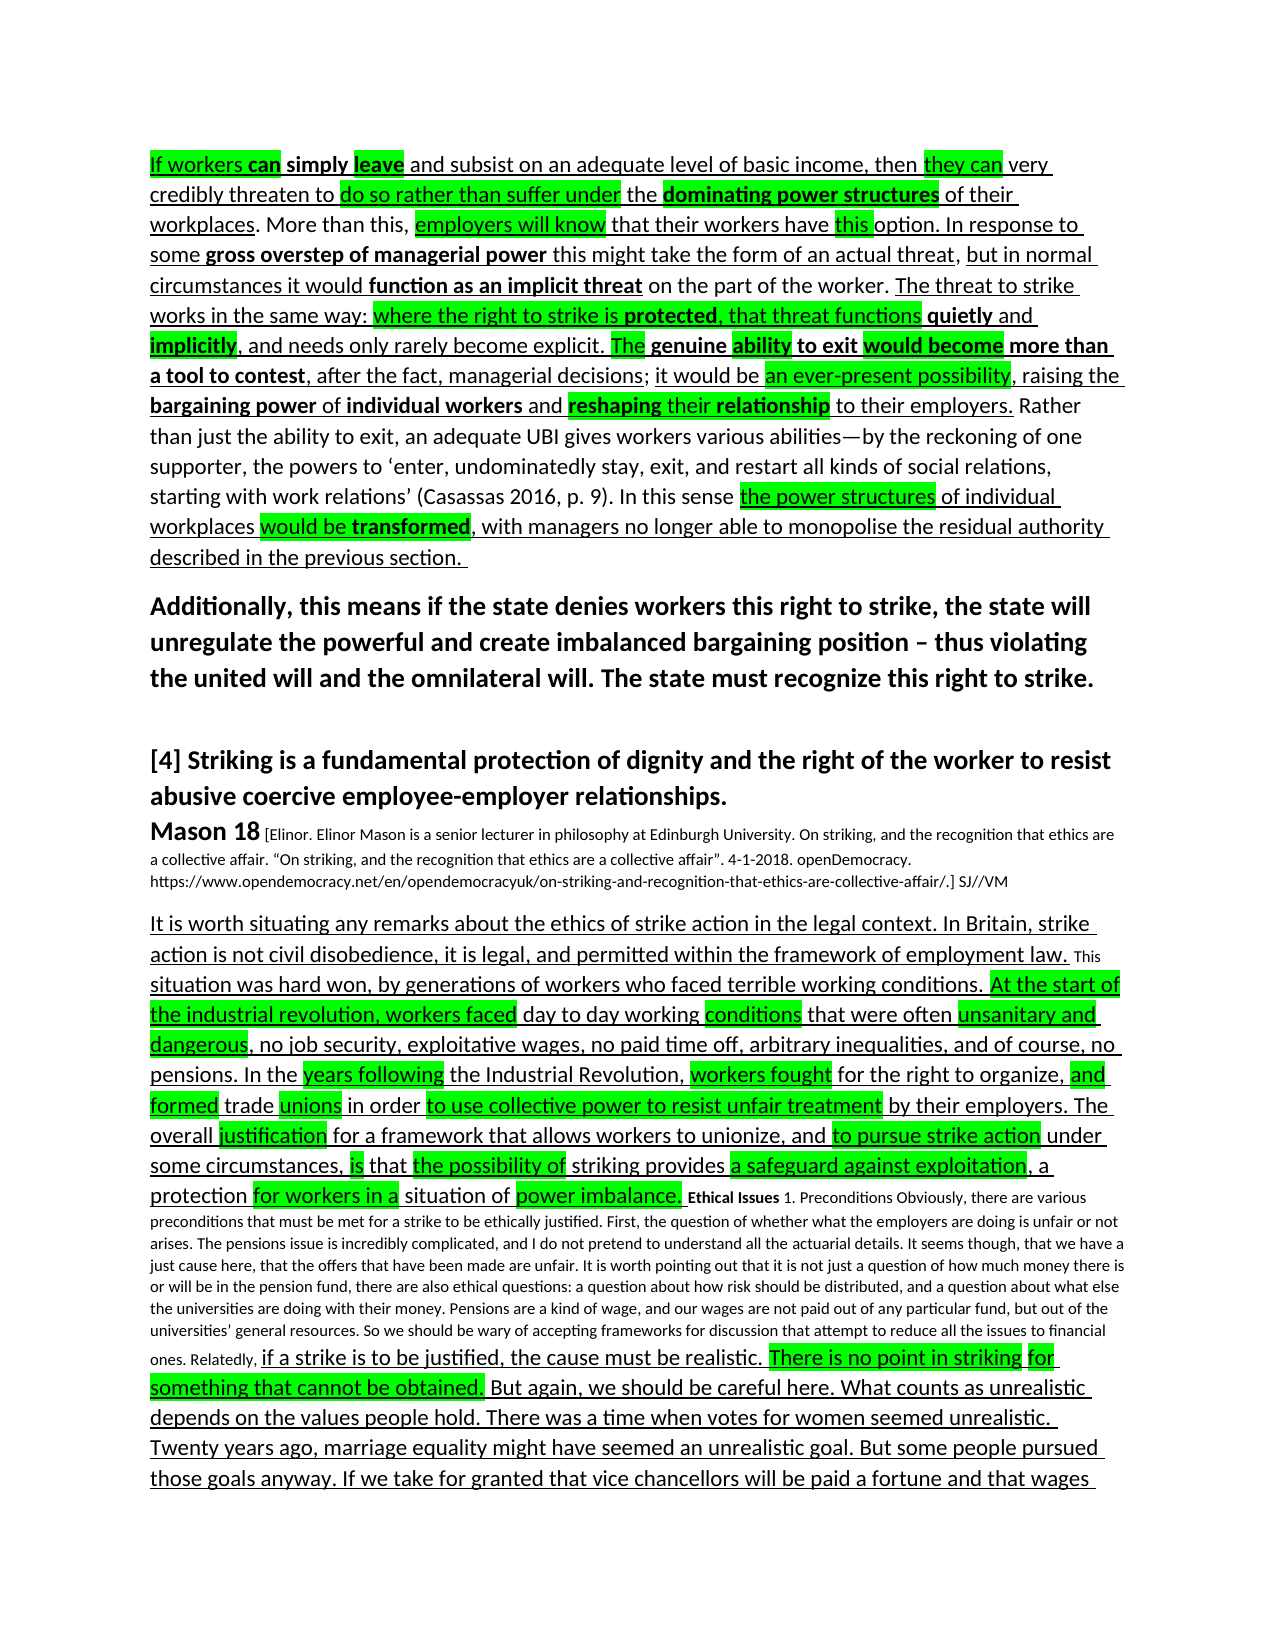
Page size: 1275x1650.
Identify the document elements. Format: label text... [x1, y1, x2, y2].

text Mason 18 [Elinor. Elinor Mason is a senior lecturer in philosophy at Edinburgh University. On striking, and the recognition that ethics are a collective affair. “On striking, and the recognition that ethics are a collective affair”. 4-1-2018. openDemocracy. https://www.opendemocracy.net/en/opendemocracyuk/on-striking-and-recognition-that-ethics-are-collective-affair/.] SJ//VM [150, 814, 1125, 891]
subtitle [4] Striking is a fundamental protection of dignity and the right of the worker to resist abusive coercive employee-employer relationships. [150, 743, 1125, 812]
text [150, 909, 1125, 1492]
subtitle Additionally, this means if the state denies workers this right to strike, the state will unregulate the powerful and create imbalanced bargaining position – thus violating the united will and the omnilateral will. The state must recognize this right to strike. [150, 589, 1125, 694]
text If workers can simply leave and subsist on an adequate level of basic income, then they can very credibly threaten to do so rather than suffer under the dominating power structures of their workplaces. More than this, employers will know that their workers have this option. In response to some gross overstep of managerial power this might take the form of an actual threat, but in normal circumstances it would function as an implicit threat on the part of the worker. The threat to strike works in the same way: where the right to strike is protected, that threat functions quietly and implicitly, and needs only rarely become explicit. The genuine ability to exit would become more than a tool to contest, after the fact, managerial decisions; it would be an ever-present possibility, raising the bargaining power of individual workers and reshaping their relationship to their employers. Rather than just the ability to exit, an adequate UBI gives workers various abilities—by the reckoning of one supporter, the powers to ‘enter, undominatedly stay, exit, and restart all kinds of social relations, starting with work relations’ (Casassas 2016, p. 9). In this sense the power structures of individual workplaces would be transformed, with managers no longer able to monopolise the residual authority described in the previous section. [149, 150, 1125, 571]
